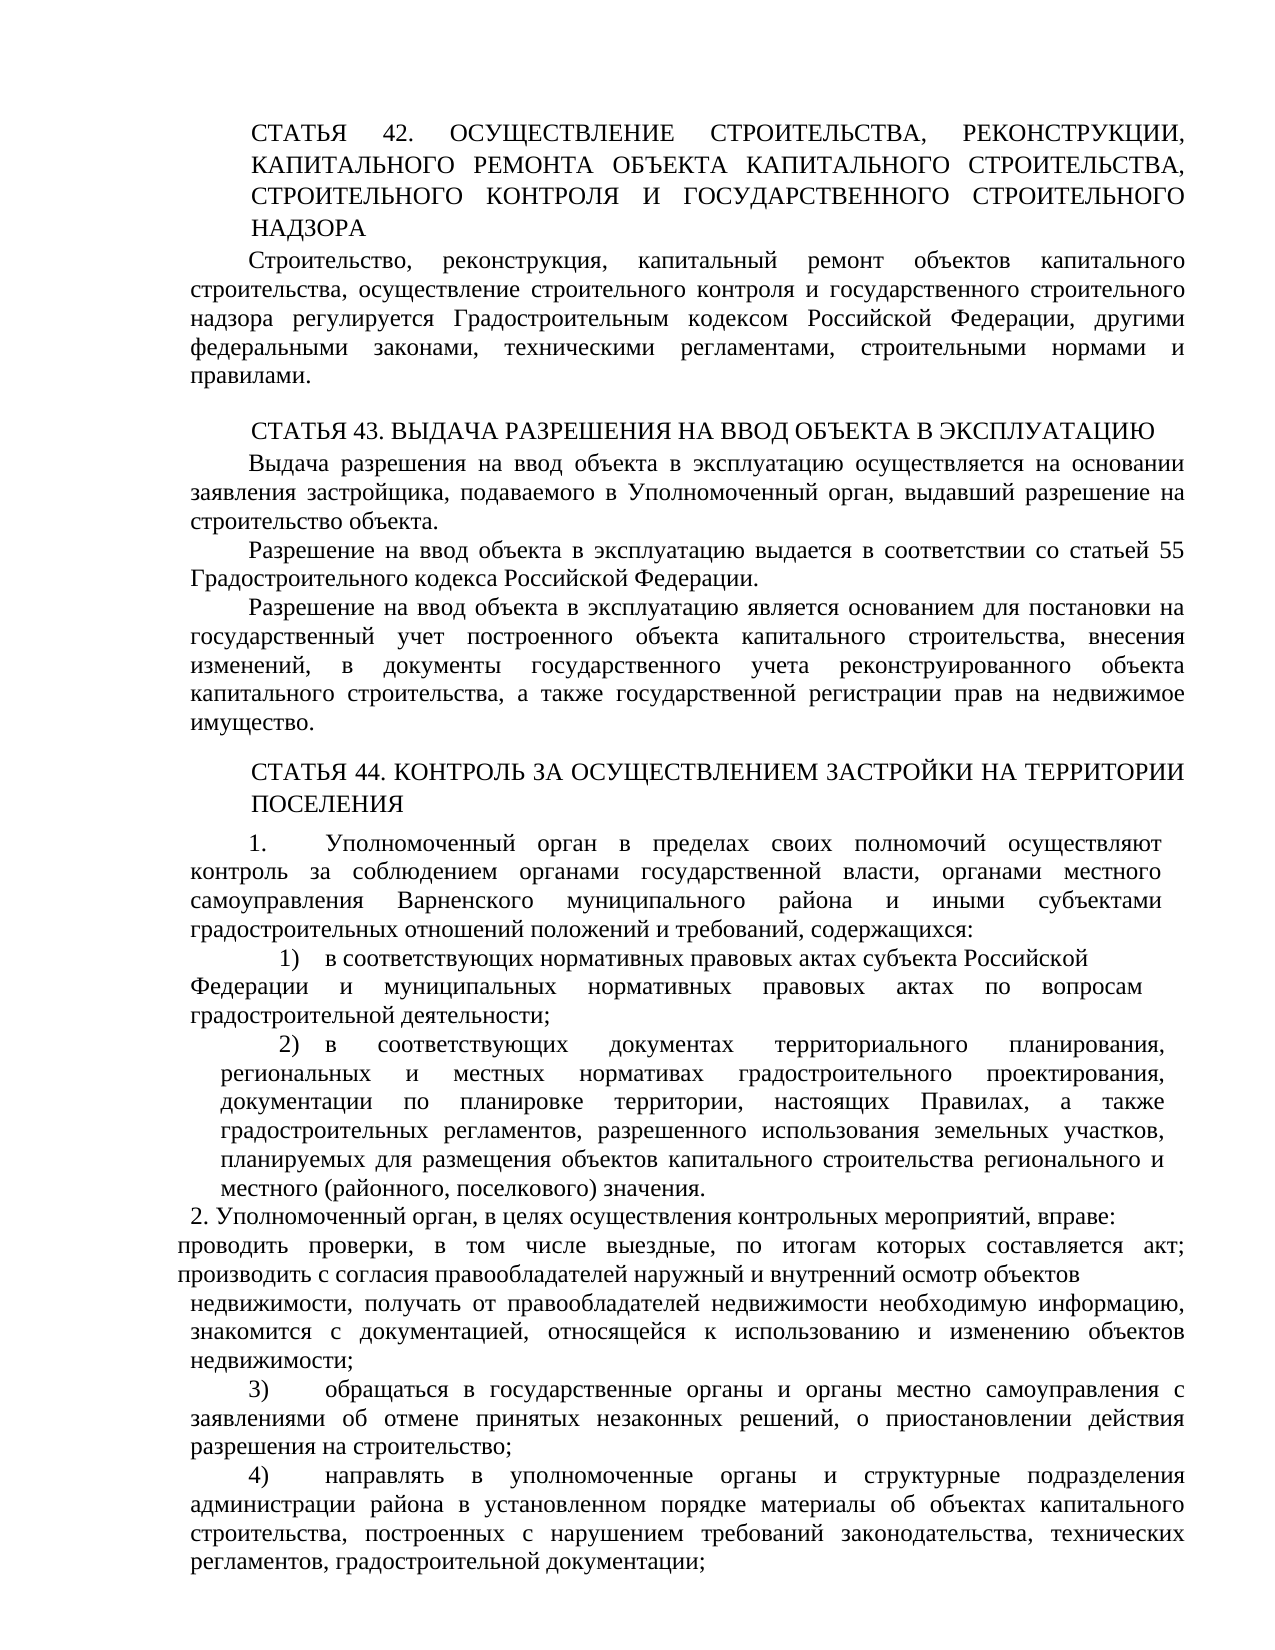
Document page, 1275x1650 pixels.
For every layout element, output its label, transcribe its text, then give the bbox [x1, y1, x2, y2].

text 1. Уполномоченный орган в пределах своих полномочий осуществляют контроль за соблюдением органами государственной власти, органами местного самоуправления Варненского муниципального района и иными субъектами градостроительных отношений положений и требований, содержащихся: [190, 828, 1162, 943]
subtitle СТАТЬЯ 44. КОНТРОЛЬ ЗА ОСУЩЕСТВЛЕНИЕМ ЗАСТРОЙКИ НА ТЕРРИТОРИИ ПОСЕЛЕНИЯ [251, 757, 1186, 818]
text Разрешение на ввод объекта в эксплуатацию является основанием для постановки на государственный учет построенного объекта капитального строительства, внесения изменений, в документы государственного учета реконструированного объекта капитального строительства, а также государственной регистрации прав на недвижимое имущество. [190, 592, 1186, 736]
text 2. Уполномоченный орган, в целях осуществления контрольных мероприятий, вправе: [190, 1201, 1186, 1230]
list в соответствующих документах территориального планирования, региональных и местных нормативах градостроительного проектирования, документации по планировке территории, настоящих Правилах, а также градостроительных регламентов, разрешенного использования земельных участков, планируемых для размещения объектов капитального строительства регионального и местного (районного, поселкового) значения. [220, 1029, 1166, 1201]
text Строительство, реконструкция, капитальный ремонт объектов капитального строительства, осуществление строительного контроля и государственного строительного надзора регулируется Градостроительным кодексом Российской Федерации, другими федеральными законами, техническими регламентами, строительными нормами и правилами. [190, 246, 1186, 389]
list обращаться в государственные органы и органы местно самоуправления с заявлениями об отмене принятых незаконных решений, о приостановлении действия разрешения на строительство; [190, 1374, 1186, 1460]
text Выдача разрешения на ввод объекта в эксплуатацию осуществляется на основании заявления застройщика, подаваемого в Уполномоченный орган, выдавший разрешение на строительство объекта. [190, 448, 1186, 535]
subtitle СТАТЬЯ 42. ОСУЩЕСТВЛЕНИЕ СТРОИТЕЛЬСТВА, РЕКОНСТРУКЦИИ, КАПИТАЛЬНОГО РЕМОНТА ОБЪЕКТА КАПИТАЛЬНОГО СТРОИТЕЛЬСТВА, СТРОИТЕЛЬНОГО КОНТРОЛЯ И ГОСУДАРСТВЕННОГО СТРОИТЕЛЬНОГО НАДЗОРА [251, 118, 1186, 242]
text проводить проверки, в том числе выездные, по итогам которых составляется акт; производить с согласия правообладателей наружный и внутренний осмотр объектов [177, 1230, 1186, 1288]
text Разрешение на ввод объекта в эксплуатацию выдается в соответствии со статьей 55 Градостроительного кодекса Российской Федерации. [190, 535, 1186, 592]
list в соответствующих нормативных правовых актах субъекта Российской [220, 943, 1166, 971]
text недвижимости, получать от правообладателей недвижимости необходимую информацию, знакомится с документацией, относящейся к использованию и изменению объектов недвижимости; [190, 1288, 1186, 1374]
text Федерации и муниципальных нормативных правовых актах по вопросам градостроительной деятельности; [190, 971, 1143, 1029]
list направлять в уполномоченные органы и структурные подразделения администрации района в установленном порядке материалы об объектах капитального строительства, построенных с нарушением требований законодательства, технических регламентов, градостроительной документации; [190, 1460, 1186, 1575]
subtitle СТАТЬЯ 43. ВЫДАЧА РАЗРЕШЕНИЯ НА ВВОД ОБЪЕКТА В ЭКСПЛУАТАЦИЮ [251, 416, 1186, 444]
